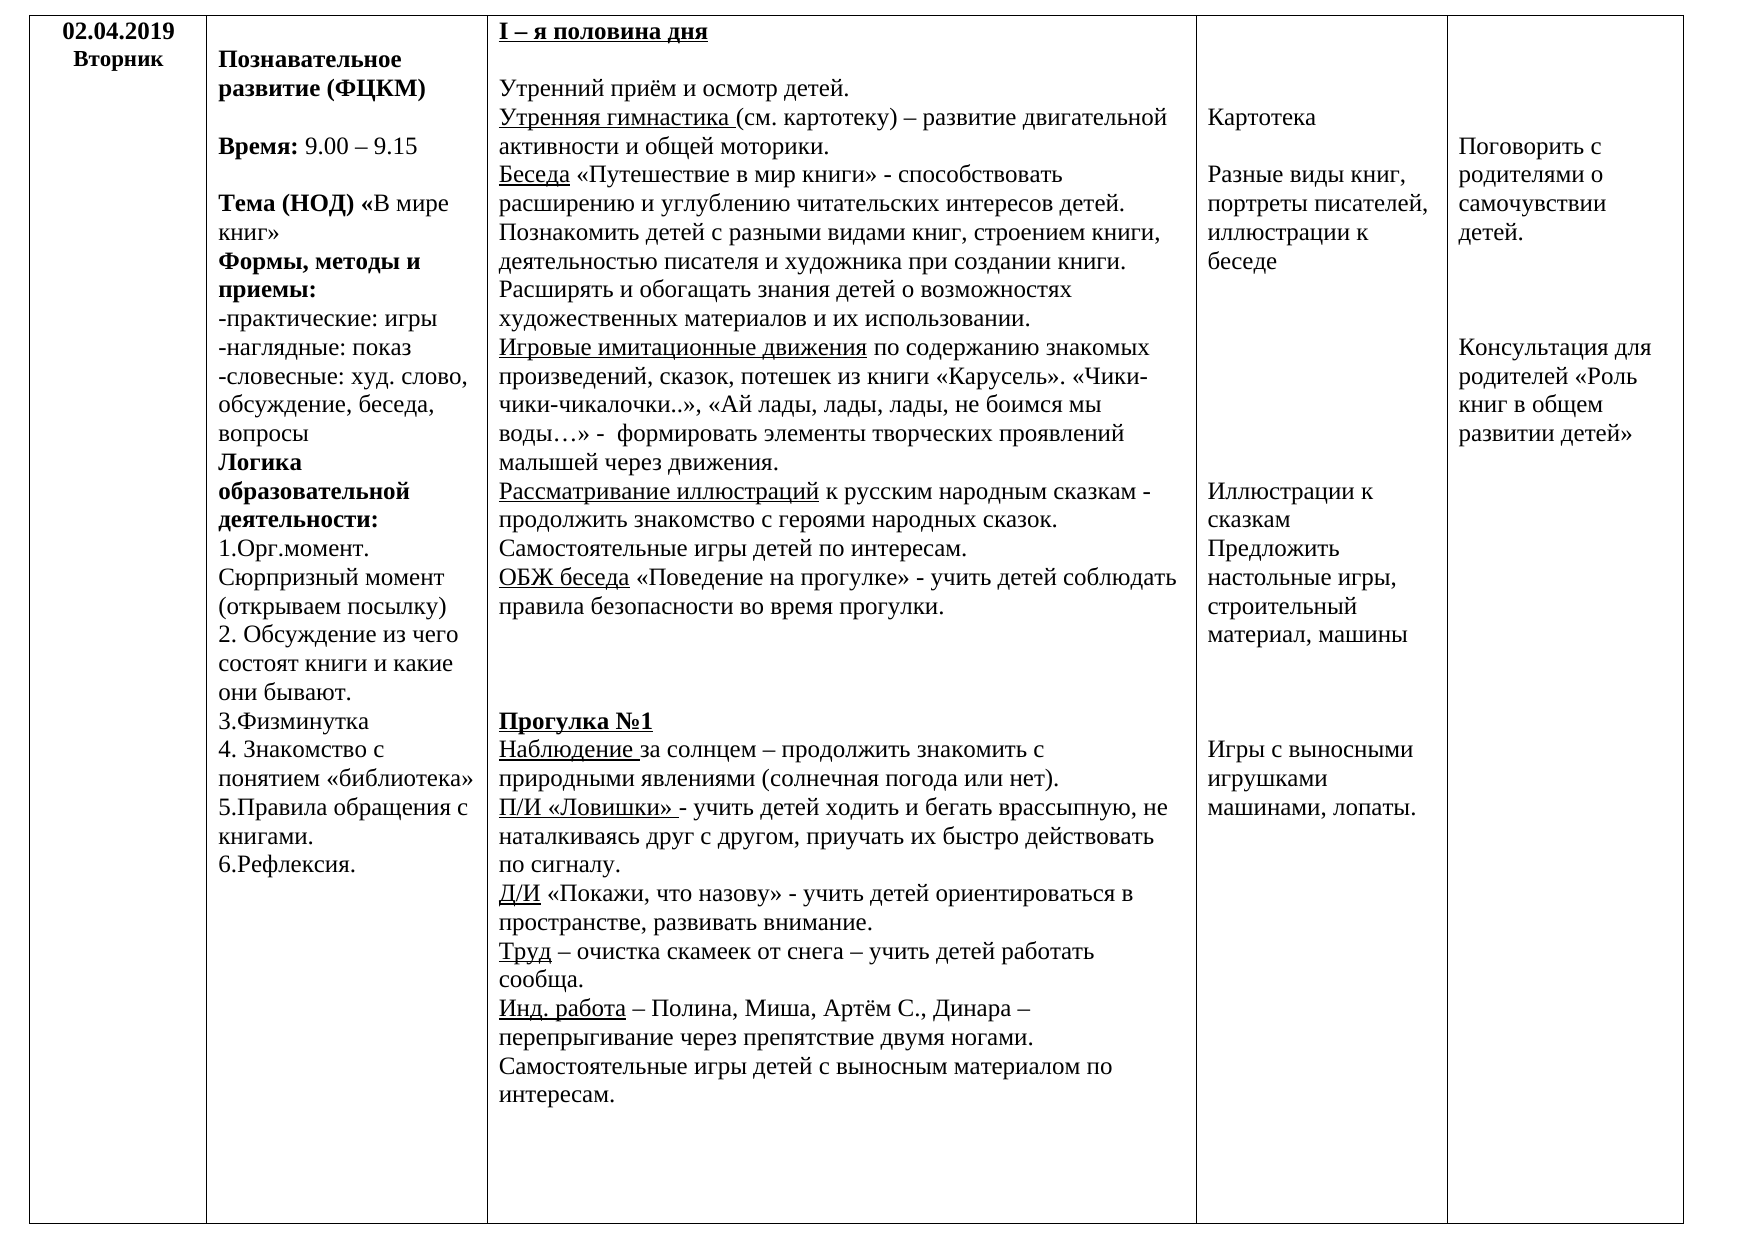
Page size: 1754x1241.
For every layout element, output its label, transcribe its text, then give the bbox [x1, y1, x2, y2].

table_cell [488, 16, 1196, 1223]
table_cell 02.04.2019 Вторник [30, 16, 206, 1223]
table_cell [1448, 16, 1683, 1223]
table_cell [207, 16, 487, 1223]
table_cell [1197, 16, 1447, 1223]
